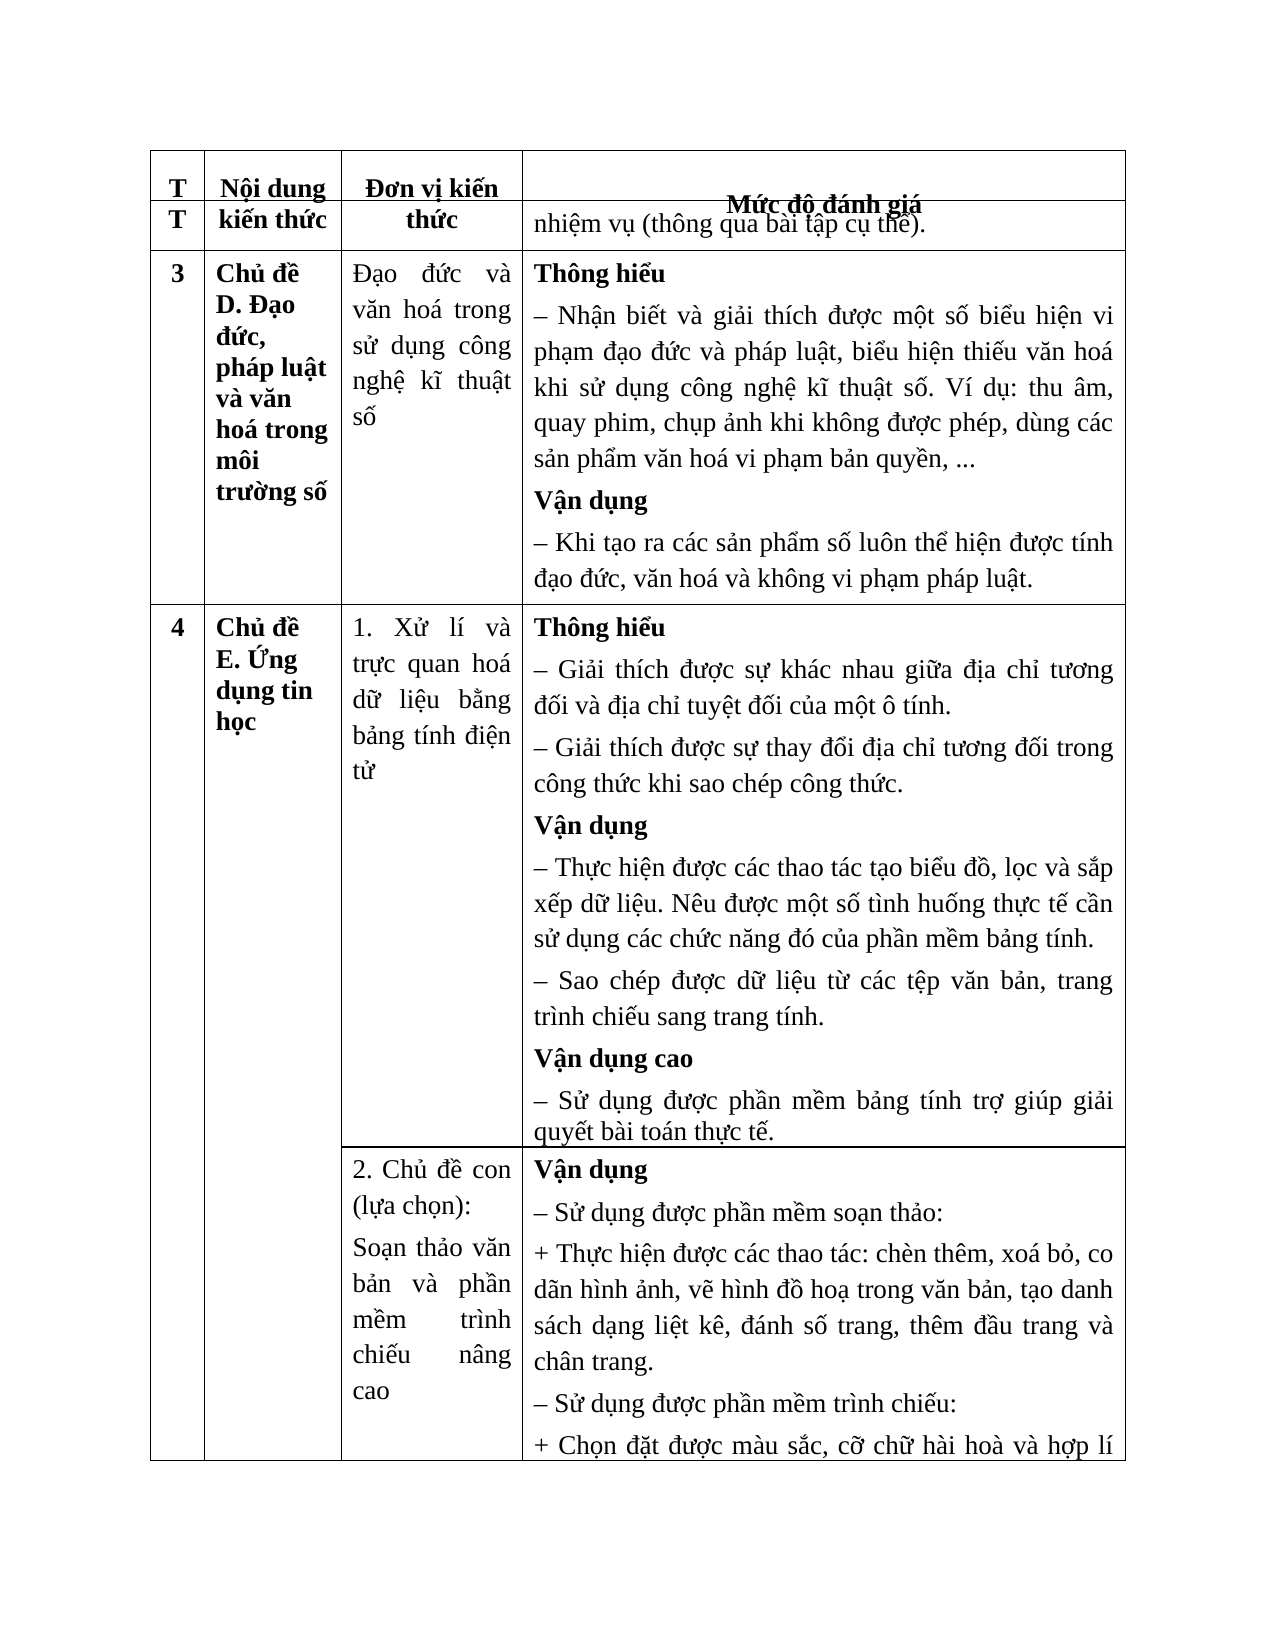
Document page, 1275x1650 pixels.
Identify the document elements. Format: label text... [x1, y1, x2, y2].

table_header Nội dung kiến thức [205, 201, 341, 250]
table_cell 1. Xử lí và trực quan hoá dữ liệu bằng bảng tính điện tử [342, 605, 522, 1146]
table_cell 3 [151, 251, 204, 604]
table_cell Đạo đức và văn hoá trong sử dụng công nghệ kĩ thuật số [342, 251, 522, 604]
table_header TT [151, 151, 204, 200]
table_cell 4 [151, 605, 204, 1460]
table_cell Chủ đề D. Đạo đức, pháp luật và văn hoá trong môi trường số [205, 251, 341, 604]
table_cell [523, 1148, 1125, 1460]
table_cell Thông hiểu – Giải thích được sự khác nhau giữa địa chỉ tương đối và địa chỉ tuyệt đối của một ô tính. – Giải thích được sự thay đổi địa chỉ tương đối trong công thức khi sao chép công thức. Vận dụng – Thực hiện được các thao tác tạo biểu đồ, lọc và sắp xếp dữ liệu. Nêu được một số tình huống thực tế cần sử dụng các chức năng đó của phần mềm bảng tính. – Sao chép được dữ liệu từ các tệp văn bản, trang trình chiếu sang trang tính. Vận dụng cao – Sử dụng được phần mềm bảng tính trợ giúp giải quyết bài toán thực tế. [523, 605, 1125, 1146]
table_header Đơn vị kiến thức [342, 151, 522, 200]
table_header Mức độ đánh giá [523, 151, 1125, 200]
table_cell 2. Thông tin với giải quyết vấn đề [342, 201, 522, 250]
table_header TT [151, 201, 204, 250]
table_cell Chủ đề E. Ứng dụng tin học [205, 605, 341, 1460]
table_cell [523, 201, 1125, 250]
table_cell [342, 1148, 522, 1460]
table_cell Thông hiểu – Nhận biết và giải thích được một số biểu hiện vi phạm đạo đức và pháp luật, biểu hiện thiếu văn hoá khi sử dụng công nghệ kĩ thuật số. Ví dụ: thu âm, quay phim, chụp ảnh khi không được phép, dùng các sản phẩm văn hoá vi phạm bản quyền, ... Vận dụng – Khi tạo ra các sản phẩm số luôn thể hiện được tính đạo đức, văn hoá và không vi phạm pháp luật. [523, 251, 1125, 604]
table_header Nội dung kiến thức [205, 151, 341, 200]
